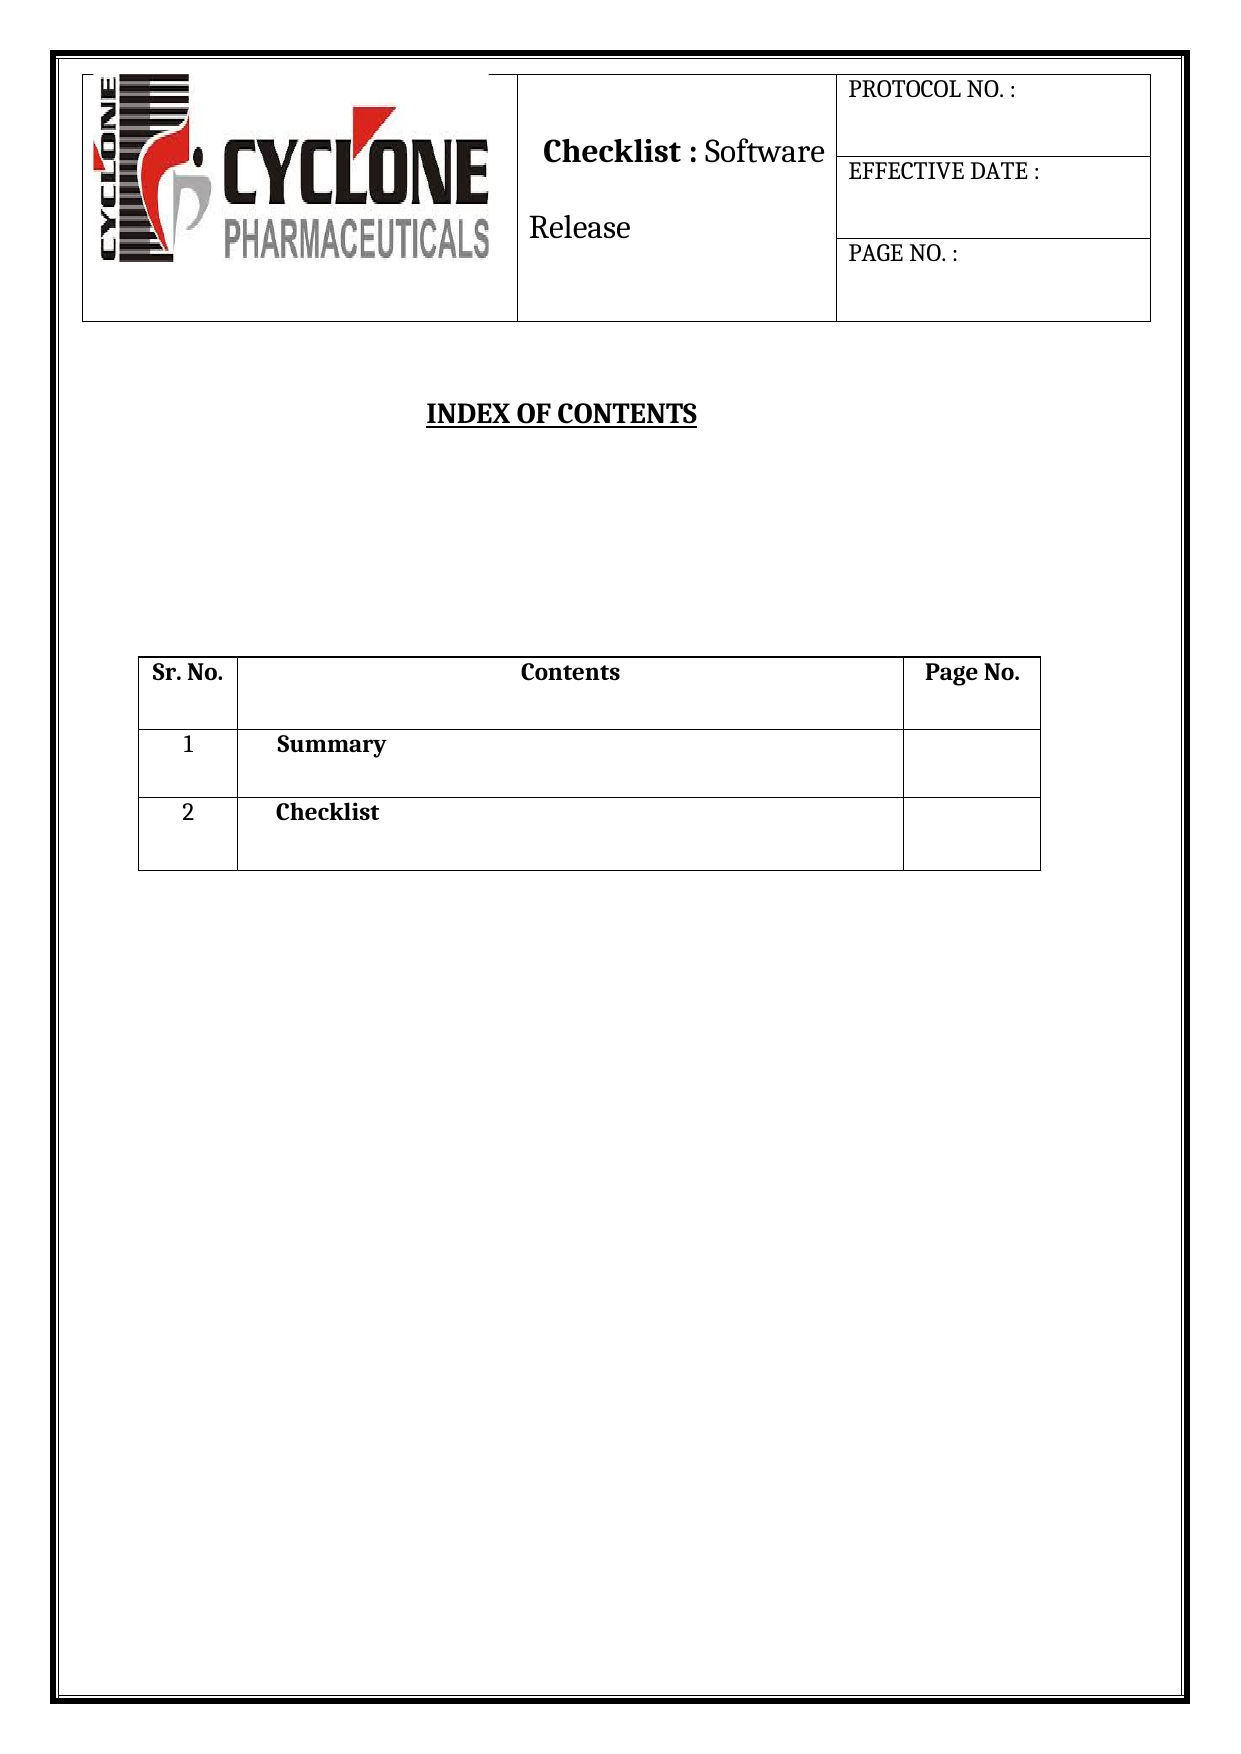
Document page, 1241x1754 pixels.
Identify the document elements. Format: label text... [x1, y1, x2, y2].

table_header Sr. No. [139, 658, 237, 729]
table_header Page No. [904, 658, 1040, 729]
table_cell [904, 730, 1040, 797]
table_cell Summary [238, 730, 903, 797]
text INDEX OF CONTENTS [150, 397, 1090, 431]
table_cell 1 [139, 730, 237, 797]
table_cell 2 [139, 798, 237, 869]
table_cell [904, 798, 1040, 869]
table_cell Checklist [238, 798, 903, 869]
picture [93, 74, 489, 262]
table_header Contents [238, 658, 903, 729]
